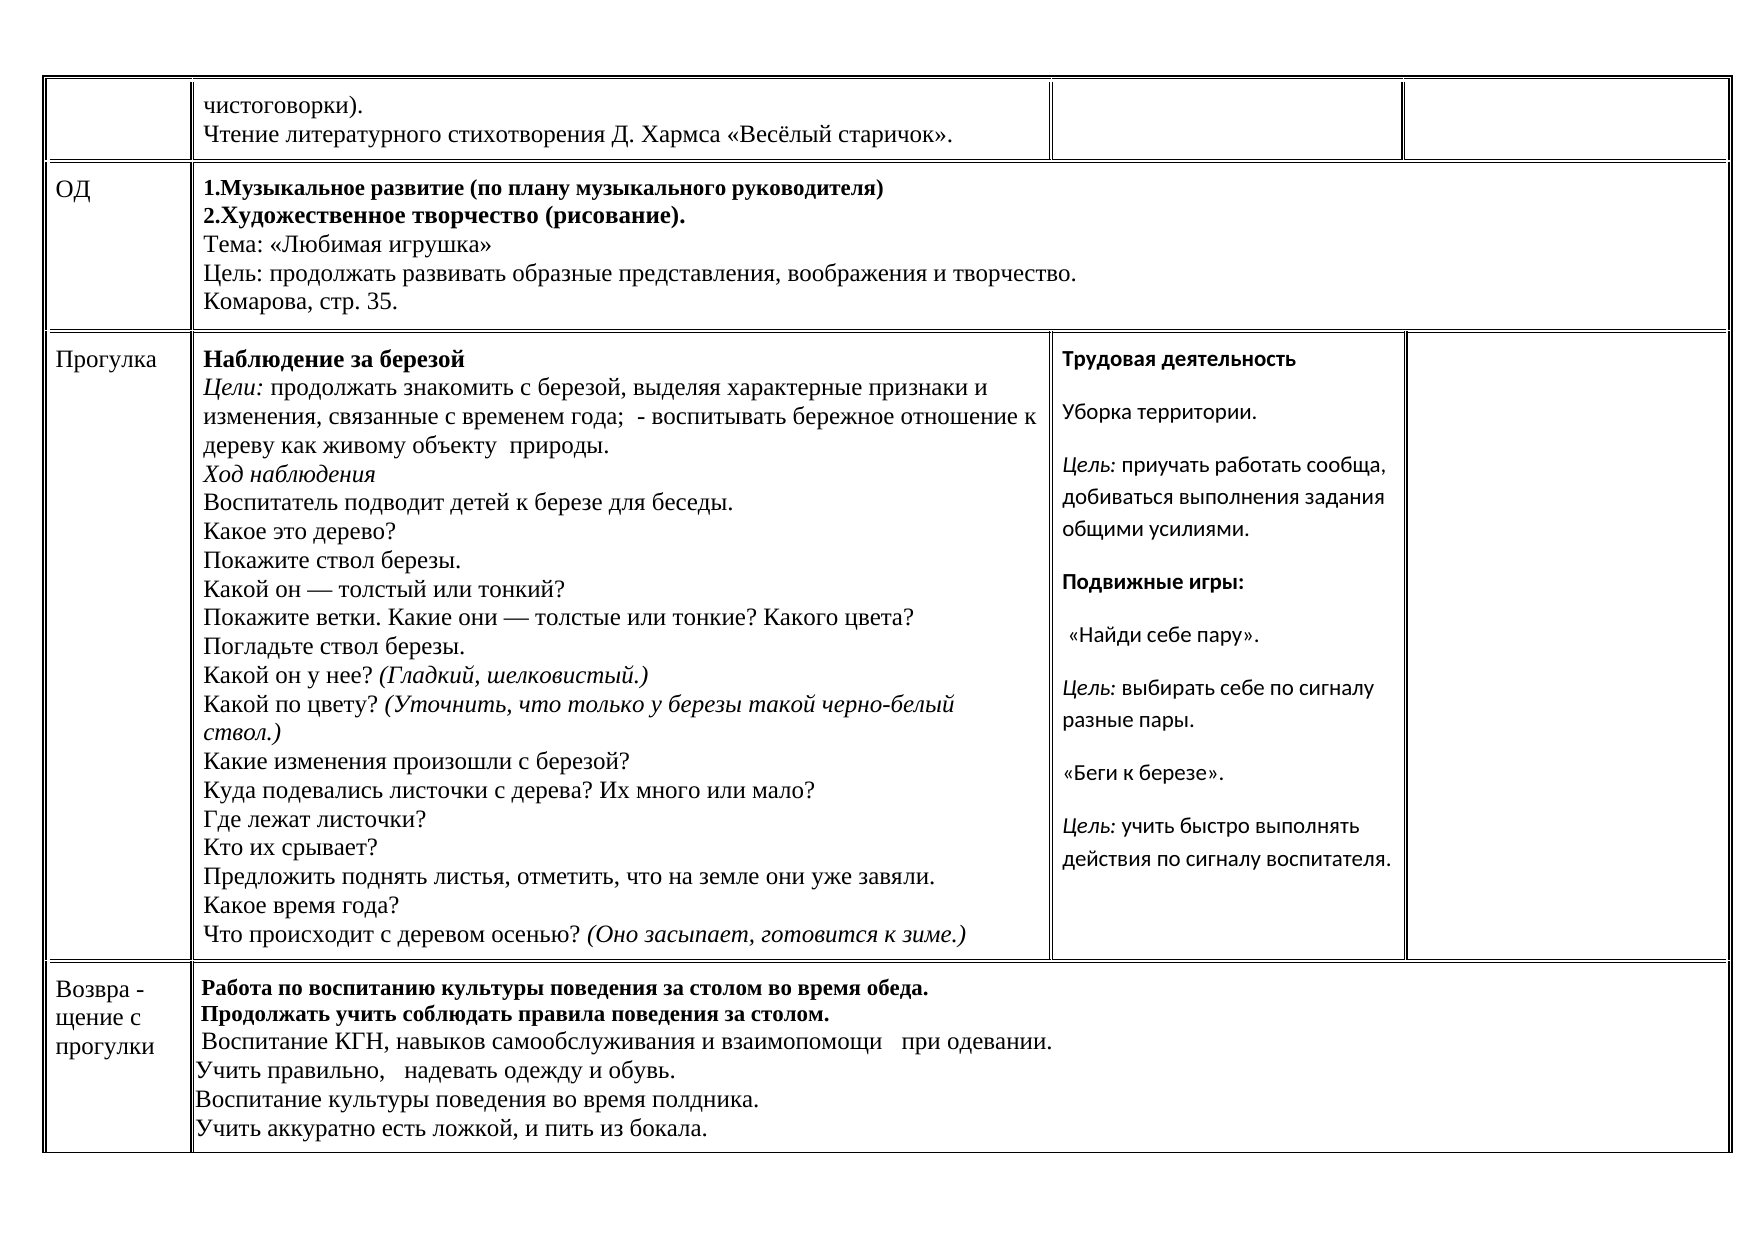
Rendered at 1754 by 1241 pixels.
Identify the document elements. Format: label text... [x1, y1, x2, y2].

table_cell Утро [47, 79, 192, 159]
table_cell Работа по воспитанию культуры поведения за столом во время обеда. Продолжать учить соблюдать правила поведения за столом. Воспитание КГН, навыков самообслуживания и взаимопомощи при одевании. Учить правильно, надевать одежду и обувь. Воспитание культуры поведения во время полдника. Учить аккуратно есть ложкой, и пить из бокала. [192, 959, 1731, 1152]
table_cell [1051, 79, 1403, 159]
table_cell 1.Музыкальное развитие (по плану музыкального руководителя) 2.Художественное творчество (рисование). Тема: «Любимая игрушка» Цель: продолжать развивать образные представления, воображения и творчество. Комарова, стр. 35. [192, 159, 1731, 328]
table_cell Трудовая деятельность Уборка территории. Цель: приучать работать сообща, добиваться выполнения задания общими усилиями. Подвижные игры: «Найди себе пару». Цель: выбирать себе по сигналу разные пары. «Беги к березе». Цель: учить быстро выполнять действия по сигналу воспитателя. [1053, 333, 1404, 958]
table_cell Наблюдение за березой Цели: продолжать знакомить с березой, выделяя характерные признаки и изменения, связанные с временем года; - воспитывать бережное отношение к дереву как живому объекту природы. Ход наблюдения Воспитатель подводит детей к березе для беседы. Какое это дерево? Покажите ствол березы. Какой он — толстый или тонкий? Покажите ветки. Какие они — толстые или тонкие? Какого цвета? Погладьте ствол березы. Какой он у нее? (Гладкий, шелковистый.) Какой по цвету? (Уточнить, что только у березы такой черно-белый ствол.) Какие изменения произошли с березой? Куда подевались листочки с дерева? Их много или мало? Где лежат листочки? Кто их срывает? Предложить поднять листья, отметить, что на земле они уже завяли. Какое время года? Что происходит с деревом осенью? (Оно засыпает, готовится к зиме.) [194, 333, 1049, 958]
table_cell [192, 79, 1051, 159]
table_cell [1406, 329, 1731, 958]
table_cell Прогулка [44, 329, 192, 958]
table_cell Возвра - щение с прогулки [44, 959, 192, 1152]
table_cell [1403, 79, 1728, 159]
table_cell ОД [44, 159, 192, 328]
